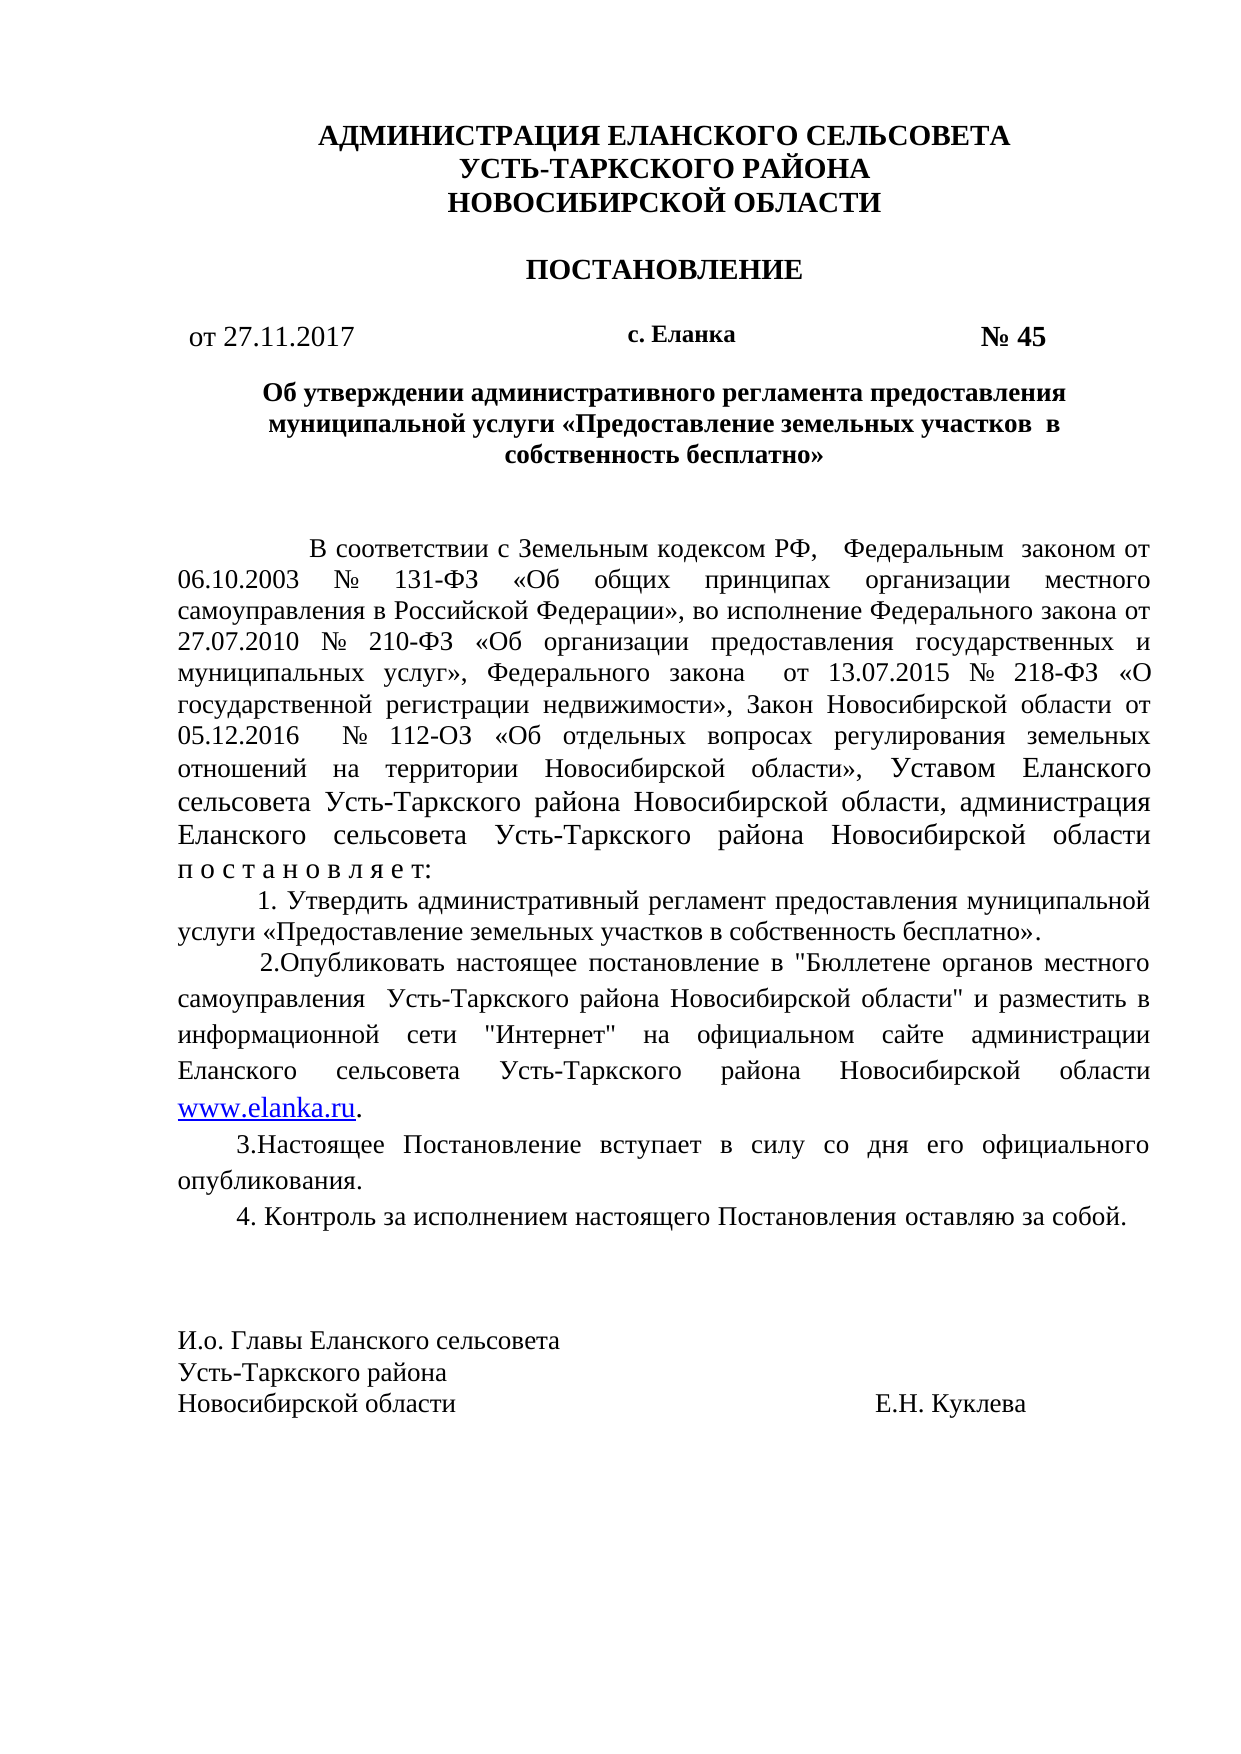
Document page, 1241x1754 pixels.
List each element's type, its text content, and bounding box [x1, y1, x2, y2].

text И.о. Главы Еланского сельсовета [177, 1324, 1152, 1356]
text ПОСТАНОВЛЕНИЕ [177, 252, 1152, 286]
text В соответствии с Земельным кодексом РФ, Федеральным законом от 06.10.2003 № 131-ФЗ «Об общих принципах организации местного самоуправления в Российской Федерации», во исполнение Федерального закона от 27.07.2010 № 210-ФЗ «Об организации предоставления государственных и муниципальных услуг», Федерального закона от 13.07.2015 № 218-ФЗ «О государственной регистрации недвижимости», Закон Новосибирской области от 05.12.2016 № 112-ОЗ «Об отдельных вопросах регулирования земельных отношений на территории Новосибирской области», Уставом Еланского сельсовета Усть-Таркского района Новосибирской области, администрация Еланского сельсовета Усть-Таркского района Новосибирской области п о с т а н о в л я е т: [177, 532, 1152, 884]
text АДМИНИСТРАЦИЯ ЕЛАНСКОГО СЕЛЬСОВЕТА [177, 118, 1152, 152]
text 1. Утвердить административный регламент предоставления муниципальной услуги «Предоставление земельных участков в собственность бесплатно». [177, 884, 1152, 947]
table_header от 27.11.2017 [177, 319, 510, 376]
table_header с. Еланка [510, 319, 853, 376]
text 4. Контроль за исполнением настоящего Постановления оставляю за собой. [177, 1200, 1152, 1231]
text УСТЬ-ТАРКСКОГО РАЙОНА [177, 152, 1152, 185]
text НОВОСИБИРСКОЙ ОБЛАСТИ [177, 185, 1152, 219]
text 3.Настоящее Постановление вступает в силу со дня его официального опубликования. [177, 1128, 1152, 1195]
text Новосибирской области Е.Н. Куклева [177, 1387, 1152, 1418]
table_header № 45 [853, 319, 1174, 376]
text Усть-Таркского района [177, 1356, 1152, 1387]
text 2.Опубликовать настоящее постановление в "Бюллетене органов местного самоуправления Усть-Таркского района Новосибирской области" и разместить в информационной сети "Интернет" на официальном сайте администрации Еланского сельсовета Усть-Таркского района Новосибирской области www.elanka.ru. [177, 947, 1152, 1123]
text Об утверждении административного регламента предоставления муниципальной услуги «Предоставление земельных участков в собственность бесплатно» [177, 376, 1152, 469]
